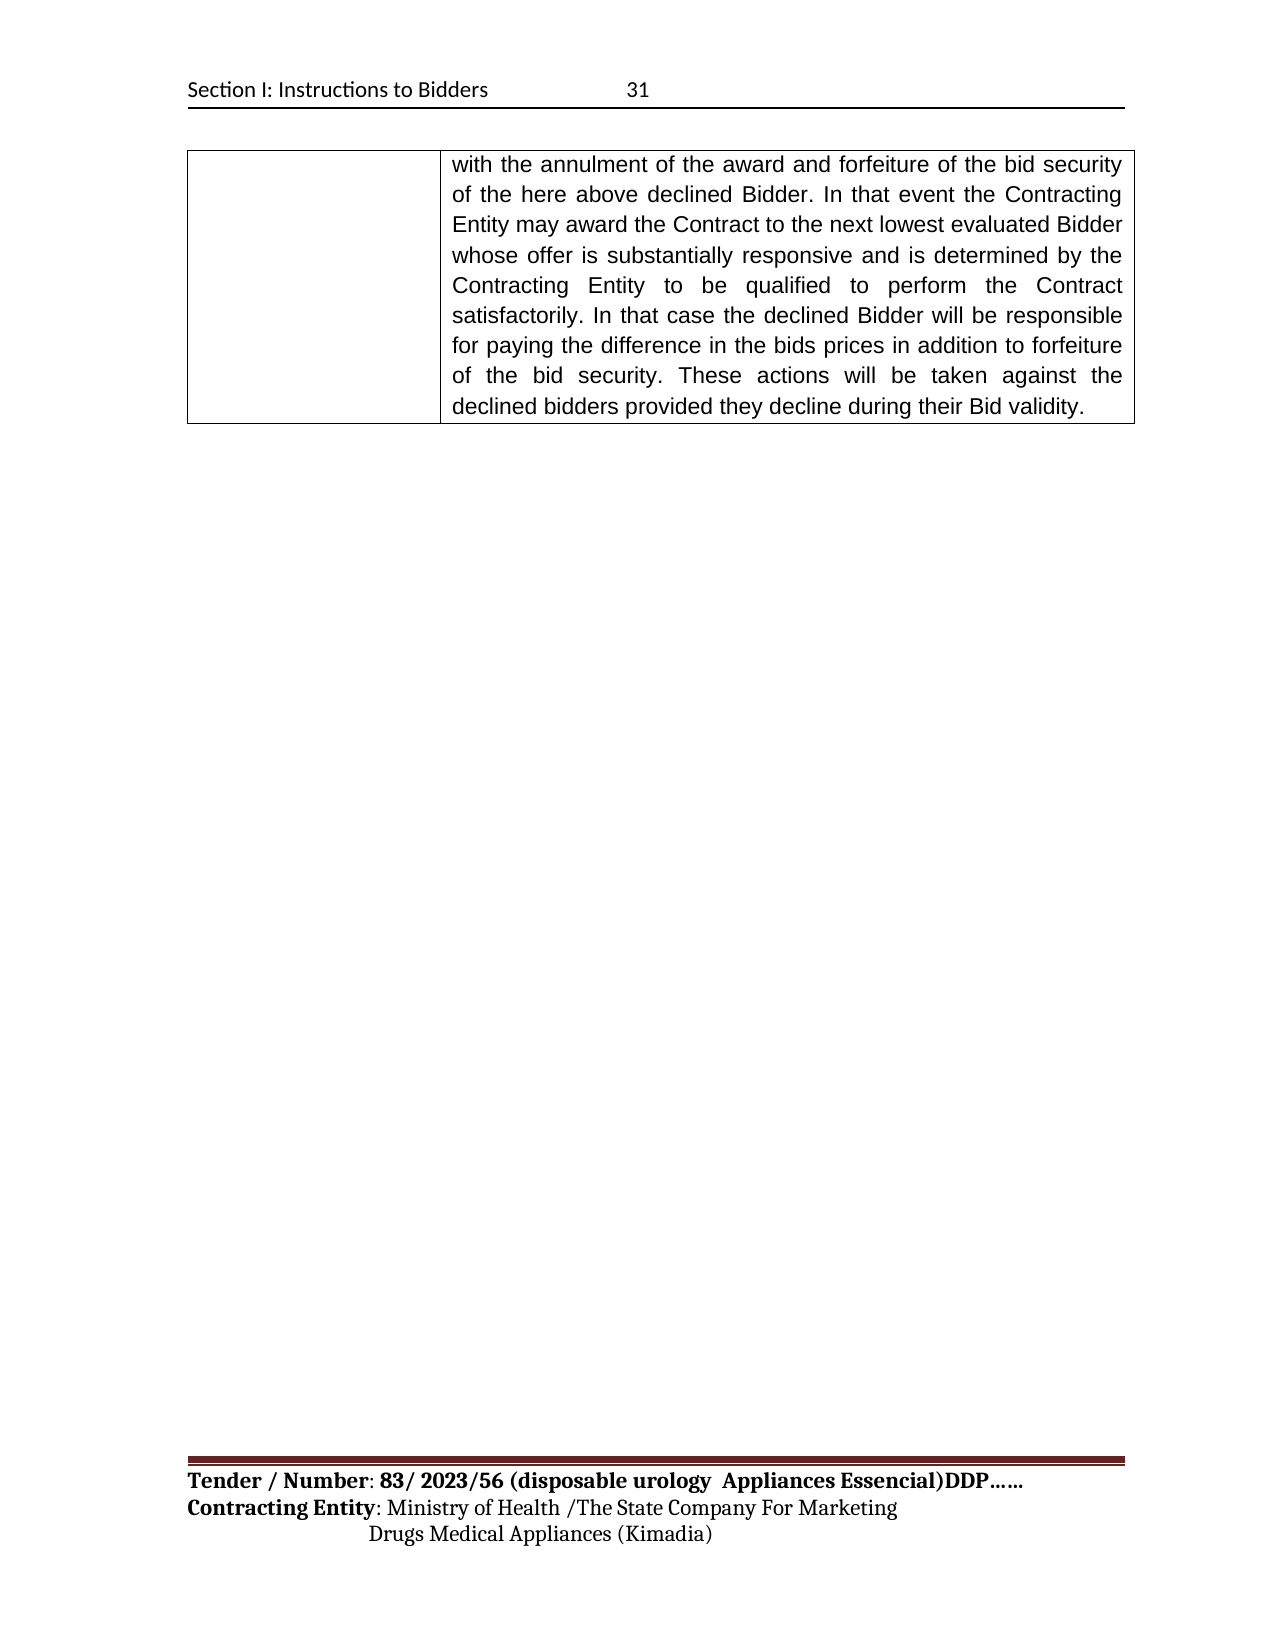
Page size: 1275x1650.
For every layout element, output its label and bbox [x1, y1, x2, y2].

table_cell [188, 151, 440, 423]
table_cell [441, 151, 1134, 423]
